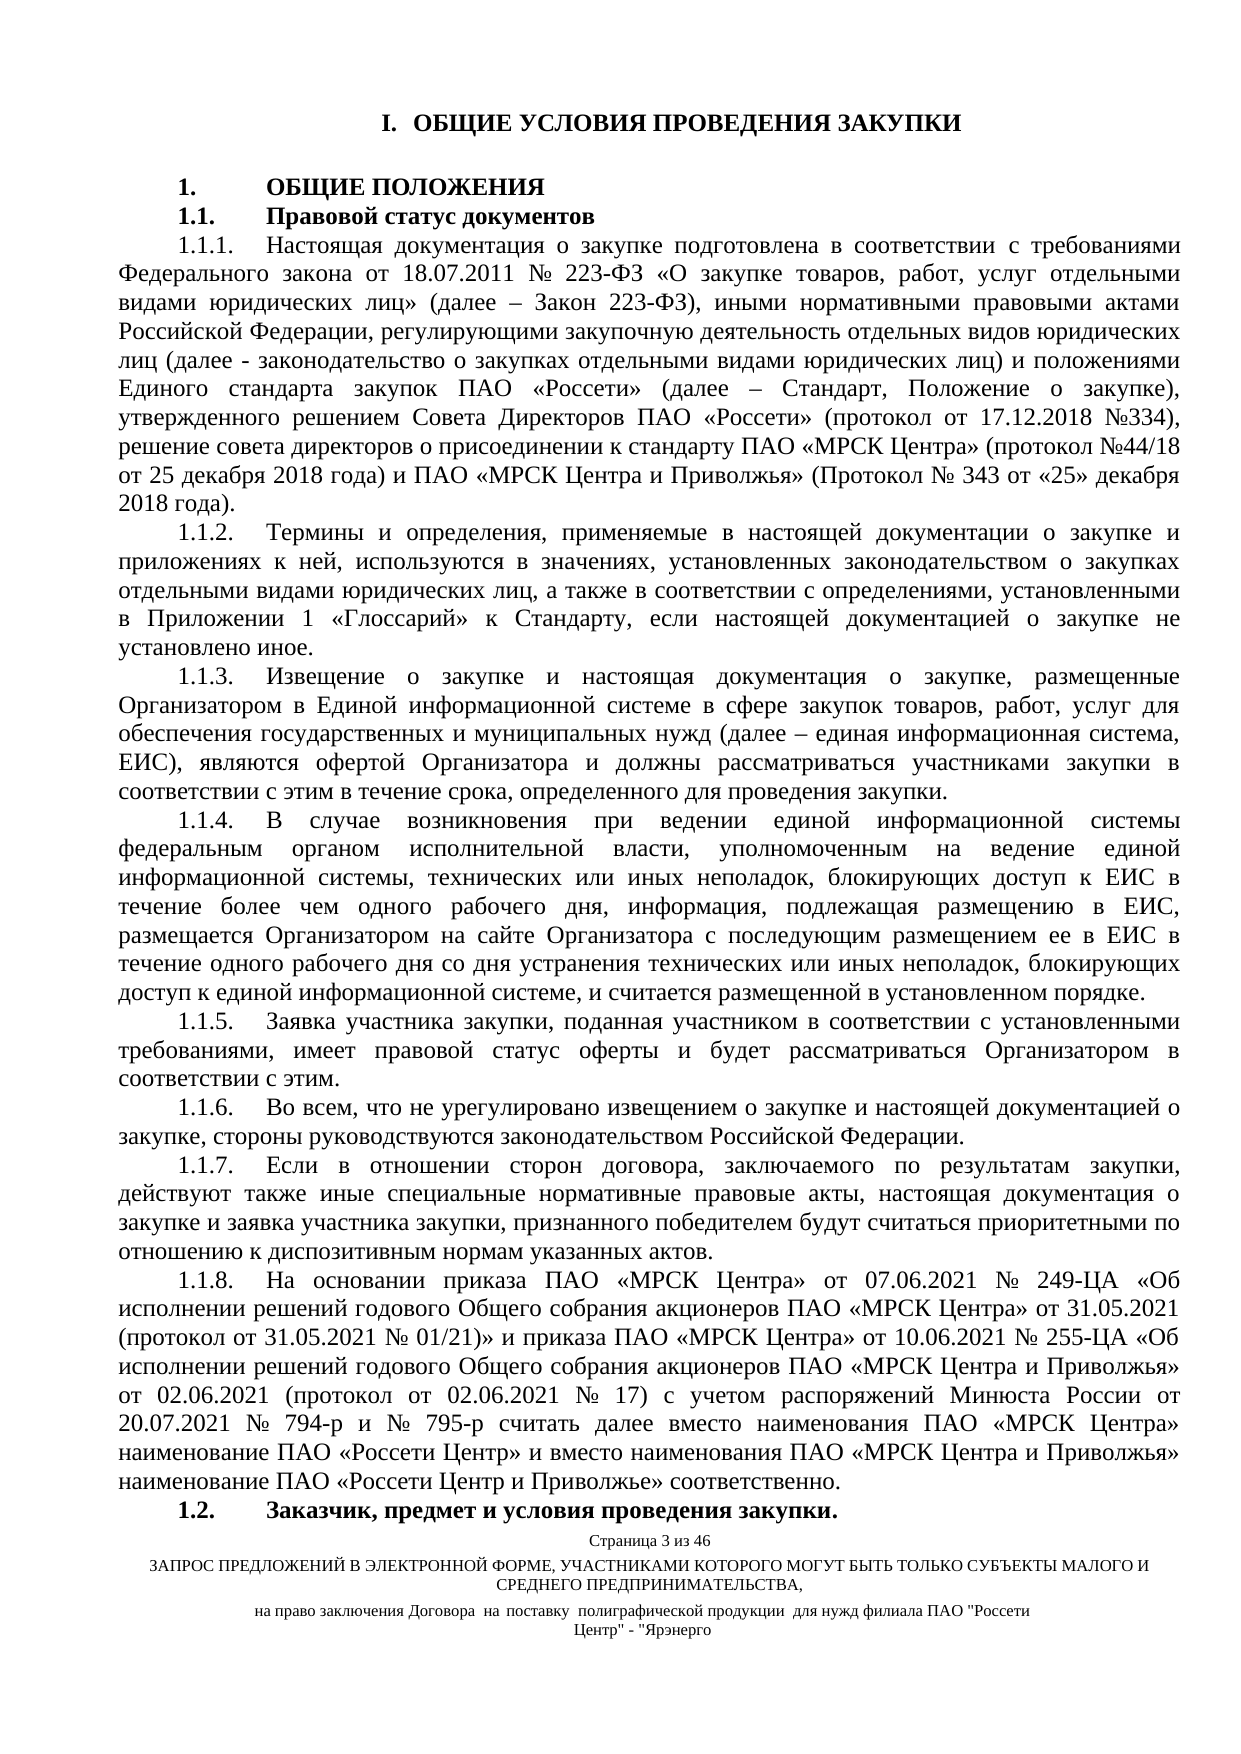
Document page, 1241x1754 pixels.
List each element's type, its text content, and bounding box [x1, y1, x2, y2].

list В случае возникновения при ведении единой информационной системы федеральным органом исполнительной власти, уполномоченным на ведение единой информационной системы, технических или иных неполадок, блокирующих доступ к ЕИС в течение более чем одного рабочего дня, информация, подлежащая размещению в ЕИС, размещается Организатором на сайте Организатора с последующим размещением ее в ЕИС в течение одного рабочего дня со дня устранения технических или иных неполадок, блокирующих доступ к единой информационной системе, и считается размещенной в установленном порядке. [118, 805, 1181, 1006]
subtitle ОБЩИЕ ПОЛОЖЕНИЯ [118, 172, 1181, 201]
list Извещение о закупке и настоящая документация о закупке, размещенные Организатором в Единой информационной системе в сфере закупок товаров, работ, услуг для обеспечения государственных и муниципальных нужд (далее – единая информационная система, ЕИС), являются офертой Организатора и должны рассматриваться участниками закупки в соответствии с этим в течение срока, определенного для проведения закупки. [118, 661, 1181, 805]
list Во всем, что не урегулировано извещением о закупке и настоящей документацией о закупке, стороны руководствуются законодательством Российской Федерации. [118, 1092, 1181, 1150]
list Термины и определения, применяемые в настоящей документации о закупке и приложениях к ней, используются в значениях, установленных законодательством о закупках отдельными видами юридических лиц, а также в соответствии с определениями, установленными в Приложении 1 «Глоссарий» к Стандарту, если настоящей документацией о закупке не установлено иное. [118, 517, 1181, 661]
list На основании приказа ПАО «МРСК Центра» от 07.06.2021 № 249-ЦА «Об исполнении решений годового Общего собрания акционеров ПАО «МРСК Центра» от 31.05.2021 (протокол от 31.05.2021 № 01/21)» и приказа ПАО «МРСК Центра» от 10.06.2021 № 255-ЦА «Об исполнении решений годового Общего собрания акционеров ПАО «МРСК Центра и Приволжья» от 02.06.2021 (протокол от 02.06.2021 № 17) с учетом распоряжений Минюста России от 20.07.2021 № 794-р и № 795-р считать далее вместо наименования ПАО «МРСК Центра» наименование ПАО «Россети Центр» и вместо наименования ПАО «МРСК Центра и Приволжья» наименование ПАО «Россети Центр и Приволжье» соответственно. [118, 1265, 1181, 1495]
list Если в отношении сторон договора, заключаемого по результатам закупки, действуют также иные специальные нормативные правовые акты, настоящая документация о закупке и заявка участника закупки, признанного победителем будут считаться приоритетными по отношению к диспозитивным нормам указанных актов. [118, 1150, 1181, 1265]
list Настоящая документация о закупке подготовлена в соответствии с требованиями Федерального закона от 18.07.2011 № 223-ФЗ «О закупке товаров, работ, услуг отдельными видами юридических лиц» (далее – Закон 223-ФЗ), иными нормативными правовыми актами Российской Федерации, регулирующими закупочную деятельность отдельных видов юридических лиц (далее - законодательство о закупках отдельными видами юридических лиц) и положениями Единого стандарта закупок ПАО «Россети» (далее – Стандарт, Положение о закупке), утвержденного решением Совета Директоров ПАО «Россети» (протокол от 17.12.2018 №334), решение совета директоров о присоединении к стандарту ПАО «МРСК Центра» (протокол №44/18 от 25 декабря 2018 года) и ПАО «МРСК Центра и Приволжья» (Протокол № 343 от «25» декабря 2018 года). [118, 230, 1181, 517]
subtitle Правовой статус документов [118, 201, 1181, 230]
subtitle ОБЩИЕ УСЛОВИЯ ПРОВЕДЕНИЯ закупки [118, 108, 1181, 137]
list Заявка участника закупки, поданная участником в соответствии с установленными требованиями, имеет правовой статус оферты и будет рассматриваться Организатором в соответствии с этим. [118, 1006, 1181, 1092]
subtitle Заказчик, предмет и условия проведения закупки. [118, 1495, 1181, 1523]
